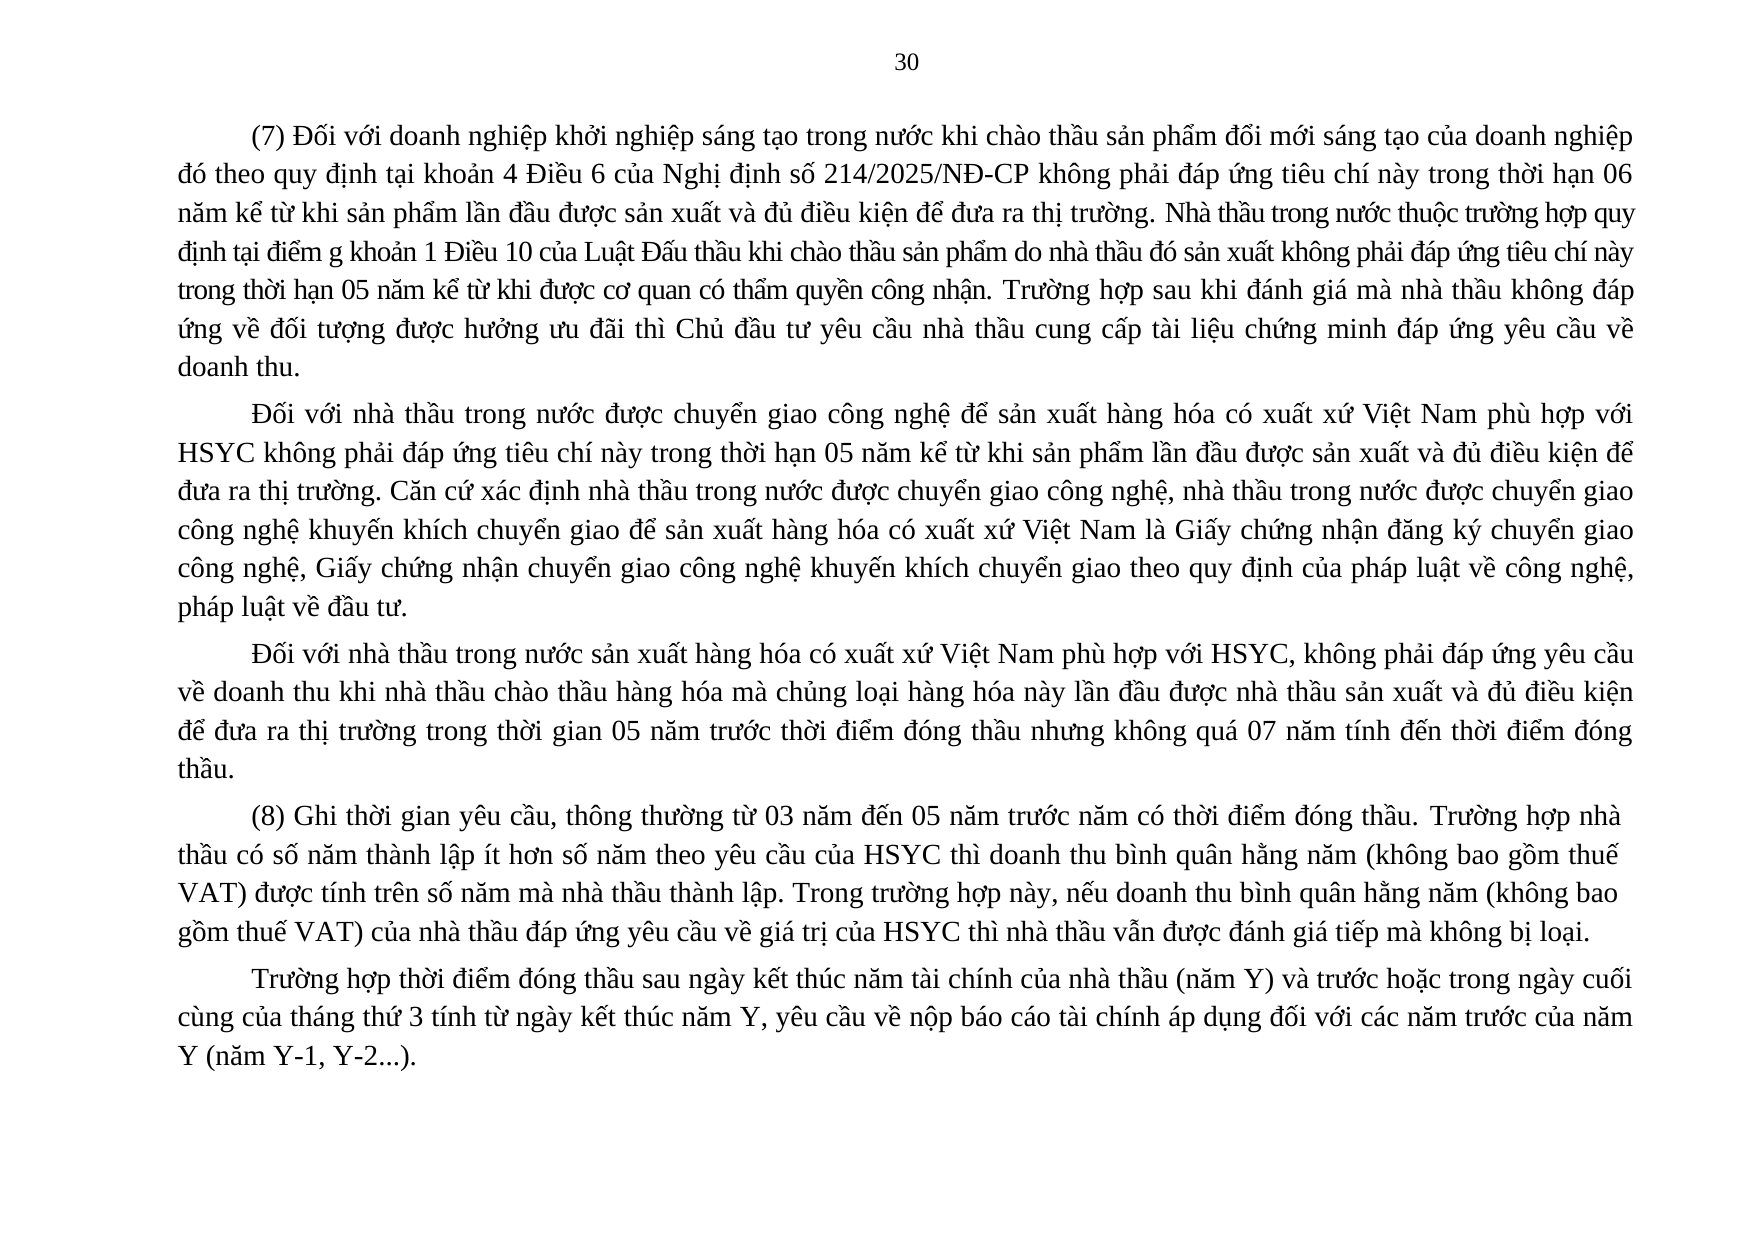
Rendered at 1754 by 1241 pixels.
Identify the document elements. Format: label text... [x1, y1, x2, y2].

text Đối với nhà thầu trong nước được chuyển giao công nghệ để sản xuất hàng hóa có xuất xứ Việt Nam phù hợp với HSYC không phải đáp ứng tiêu chí này trong thời hạn 05 năm kể từ khi sản phẩm lần đầu được sản xuất và đủ điều kiện để đưa ra thị trường. Căn cứ xác định nhà thầu trong nước được chuyển giao công nghệ, nhà thầu trong nước được chuyển giao công nghệ khuyến khích chuyển giao để sản xuất hàng hóa có xuất xứ Việt Nam là Giấy chứng nhận đăng ký chuyển giao công nghệ, Giấy chứng nhận chuyển giao công nghệ khuyến khích chuyển giao theo quy định của pháp luật về công nghệ, pháp luật về đầu tư. [177, 396, 1636, 622]
text (8) Ghi thời gian yêu cầu, thông thường từ 03 năm đến 05 năm trước năm có thời điểm đóng thầu. Trường hợp nhà thầu có số năm thành lập ít hơn số năm theo yêu cầu của HSYC thì doanh thu bình quân hằng năm (không bao gồm thuế VAT) được tính trên số năm mà nhà thầu thành lập. Trong trường hợp này, nếu doanh thu bình quân hằng năm (không bao gồm thuế VAT) của nhà thầu đáp ứng yêu cầu về giá trị của HSYC thì nhà thầu vẫn được đánh giá tiếp mà không bị loại. [177, 798, 1621, 947]
text (7) Đối với doanh nghiệp khởi nghiệp sáng tạo trong nước khi chào thầu sản phẩm đổi mới sáng tạo của doanh nghiệp đó theo quy định tại khoản 4 Điều 6 của Nghị định số 214/2025/NĐ-CP không phải đáp ứng tiêu chí này trong thời hạn 06 năm kể từ khi sản phẩm lần đầu được sản xuất và đủ điều kiện để đưa ra thị trường. Nhà thầu trong nước thuộc trường hợp quy định tại điểm g khoản 1 Điều 10 của Luật Đấu thầu khi chào thầu sản phẩm do nhà thầu đó sản xuất không phải đáp ứng tiêu chí này trong thời hạn 05 năm kể từ khi được cơ quan có thẩm quyền công nhận. Trường hợp sau khi đánh giá mà nhà thầu không đáp ứng về đối tượng được hưởng ưu đãi thì Chủ đầu tư yêu cầu nhà thầu cung cấp tài liệu chứng minh đáp ứng yêu cầu về doanh thu. [177, 118, 1636, 383]
text Trường hợp thời điểm đóng thầu sau ngày kết thúc năm tài chính của nhà thầu (năm Y) và trước hoặc trong ngày cuối cùng của tháng thứ 3 tính từ ngày kết thúc năm Y, yêu cầu về nộp báo cáo tài chính áp dụng đối với các năm trước của năm Y (năm Y-1, Y-2...). [177, 961, 1636, 1071]
text Đối với nhà thầu trong nước sản xuất hàng hóa có xuất xứ Việt Nam phù hợp với HSYC, không phải đáp ứng yêu cầu về doanh thu khi nhà thầu chào thầu hàng hóa mà chủng loại hàng hóa này lần đầu được nhà thầu sản xuất và đủ điều kiện để đưa ra thị trường trong thời gian 05 năm trước thời điểm đóng thầu nhưng không quá 07 năm tính đến thời điểm đóng thầu. [177, 636, 1636, 785]
